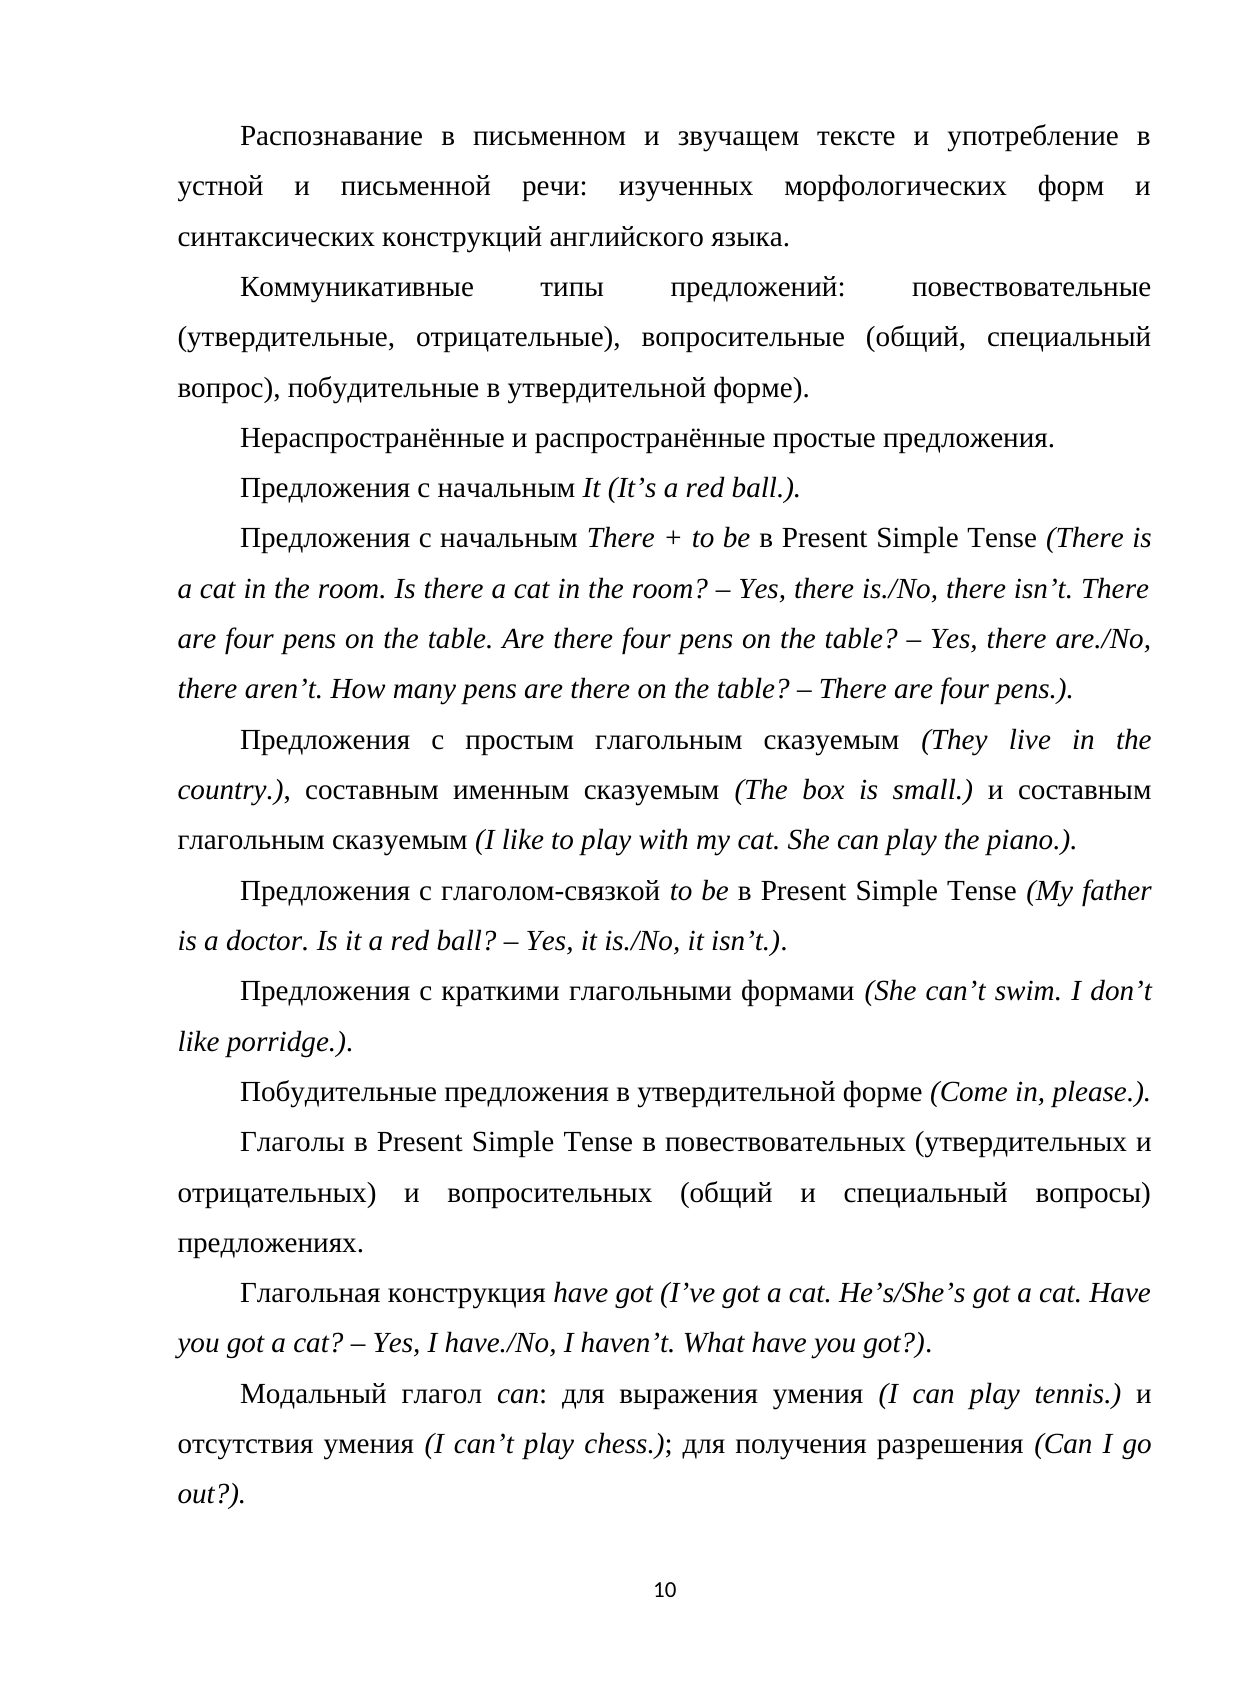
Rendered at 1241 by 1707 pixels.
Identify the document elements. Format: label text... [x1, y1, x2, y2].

text Распознавание в письменном и звучащем тексте и употребление в устной и письменной речи: изученных морфологических форм и синтаксических конструкций английского языка. [177, 118, 1152, 252]
text Предложения с краткими глагольными формами (She can’t swim. I don’t like porridge.). [177, 973, 1152, 1057]
text Коммуникативные типы предложений: повествовательные (утвердительные, отрицательные), вопросительные (общий, специальный вопрос), побудительные в утвердительной форме). [177, 269, 1152, 403]
text Нераспространённые и распространённые простые предложения. [177, 420, 1152, 453]
text Модальный глагол can: для выражения умения (I can play tennis.) и отсутствия умения (I can’t play chess.); для получения разрешения (Can I go out?). [177, 1376, 1152, 1510]
text Предложения с глаголом-связкой to be в Present Simple Tense (My father is a doctor. Is it a red ball? – Yes, it is./No, it isn’t.). [177, 873, 1152, 957]
text Предложения с начальным It (It’s a red ball.). [177, 470, 1152, 504]
text Глагольная конструкция have got (I’ve got a cat. He’s/She’s got a cat. Have you got a cat? – Yes, I have./No, I haven’t. What have you got?). [177, 1275, 1152, 1359]
text Предложения с простым глагольным сказуемым (They live in the country.), составным именным сказуемым (The box is small.) и составным глагольным сказуемым (I like to play with my cat. She can play the piano.). [177, 722, 1152, 856]
text Предложения с начальным There + to be в Present Simple Tense (There is a cat in the room. Is there a cat in the room? – Yes, there is./No, there isn’t. There are four pens on the table. Are there four pens on the table? – Yes, there are./No, there aren’t. How many pens are there on the table? – There are four pens.). [177, 521, 1152, 705]
text Побудительные предложения в утвердительной форме (Come in, please.). [177, 1074, 1152, 1108]
text Глаголы в Present Simple Tense в повествовательных (утвердительных и отрицательных) и вопросительных (общий и специальный вопросы) предложениях. [177, 1124, 1152, 1258]
